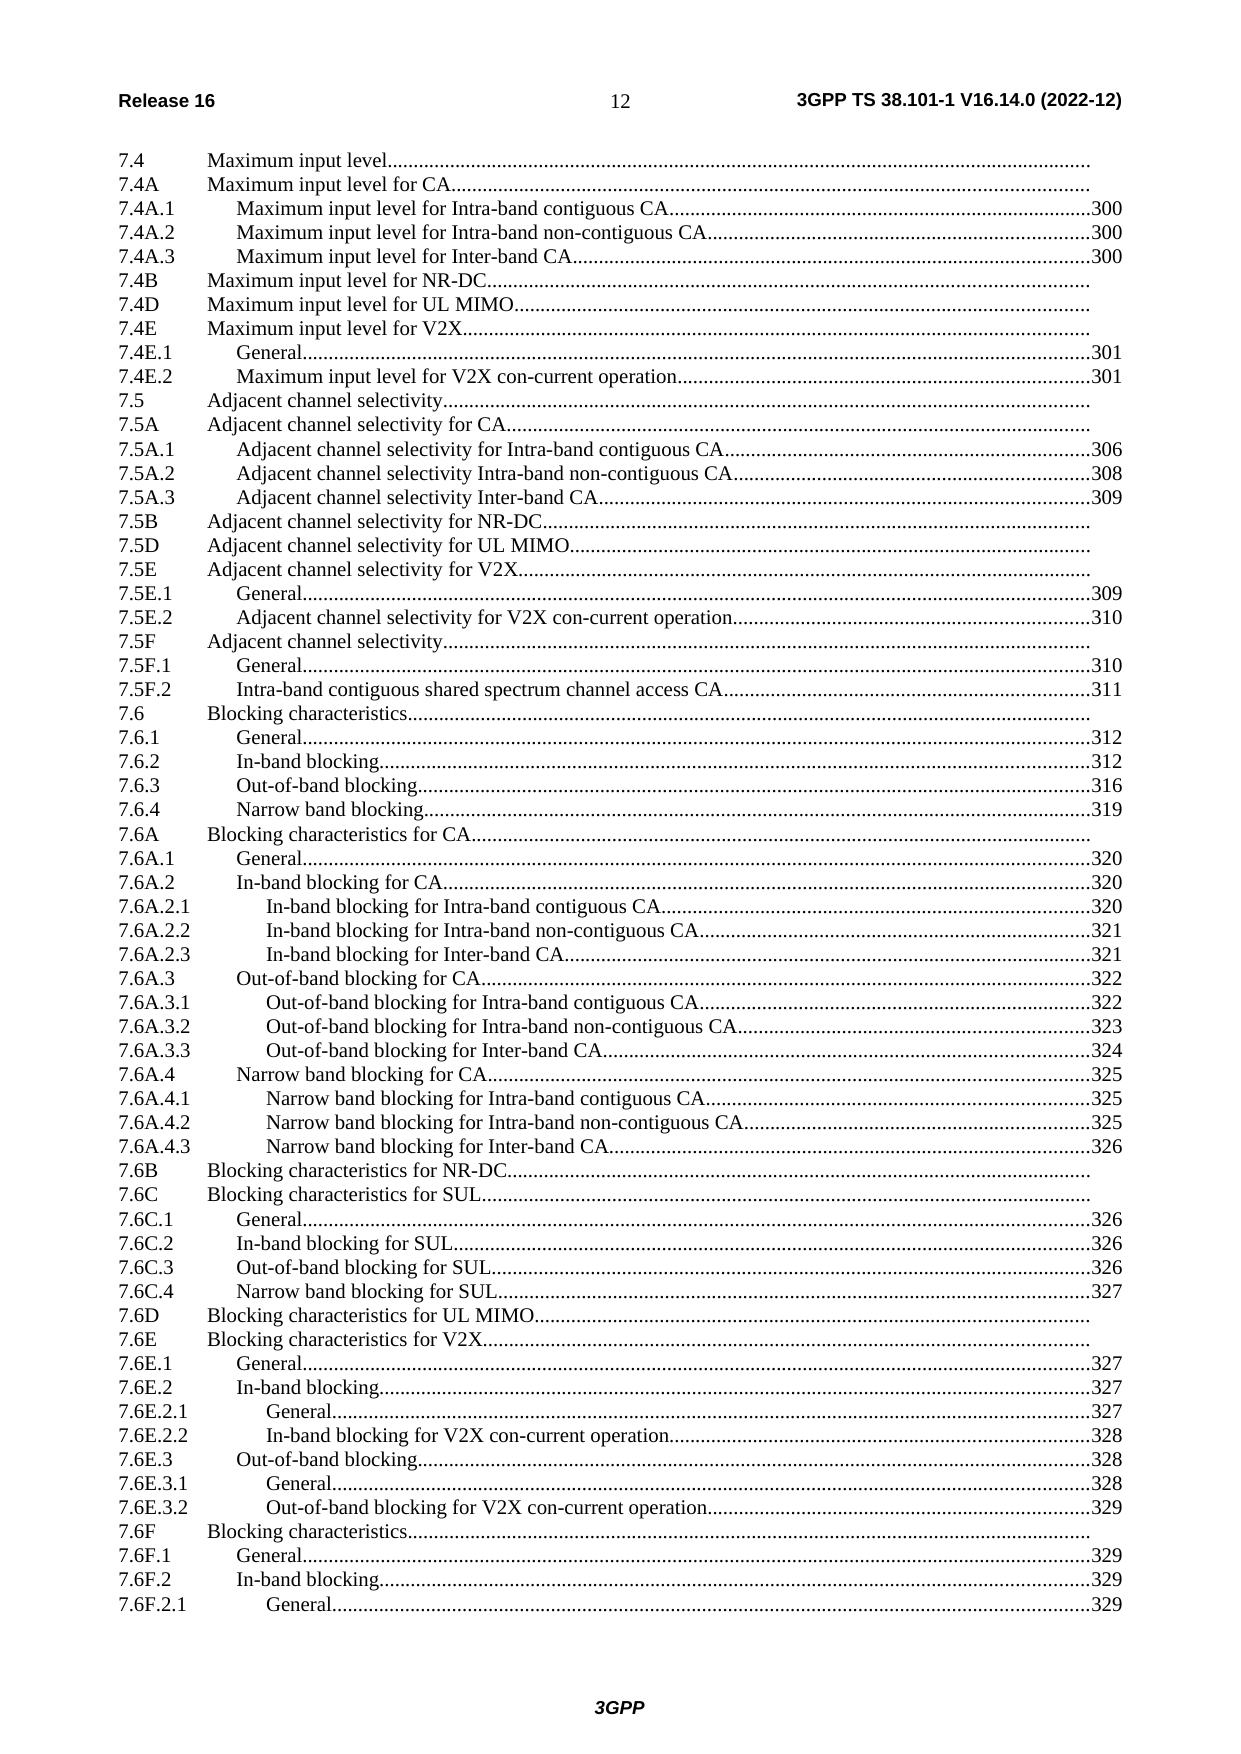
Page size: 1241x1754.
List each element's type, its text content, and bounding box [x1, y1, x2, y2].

text 7.6F.1 General 329 [118, 1543, 1122, 1567]
text 7.5E.1 General 309 [118, 581, 1122, 605]
text 7.6A.4.3 Narrow band blocking for Inter-band CA 326 [118, 1134, 1122, 1158]
text 7.6C.4 Narrow band blocking for SUL 327 [118, 1279, 1122, 1303]
text 7.4A Maximum input level for CA 300 [118, 172, 1078, 196]
text 7.6A.2 In-band blocking for CA 320 [118, 869, 1122, 894]
text 7.4 Maximum input level 299 [118, 148, 1078, 172]
text 7.6 Blocking characteristics 312 [118, 701, 1078, 725]
text 7.6A.2.2 In-band blocking for Intra-band non-contiguous CA 321 [118, 918, 1122, 942]
text 7.6B Blocking characteristics for NR-DC 326 [118, 1158, 1078, 1182]
text 7.6A.4.1 Narrow band blocking for Intra-band contiguous CA 325 [118, 1086, 1122, 1110]
text 7.5E Adjacent channel selectivity for V2X 309 [118, 557, 1078, 581]
text 7.6.4 Narrow band blocking 319 [118, 797, 1122, 821]
text 7.6C.3 Out-of-band blocking for SUL 326 [118, 1254, 1122, 1279]
text 7.4E.1 General 301 [118, 340, 1122, 364]
text 7.6A.1 General 320 [118, 846, 1122, 869]
text 7.6E Blocking characteristics for V2X 327 [118, 1327, 1078, 1351]
text 7.6A.3.2 Out-of-band blocking for Intra-band non-contiguous CA 323 [118, 1014, 1122, 1038]
text 7.6C.2 In-band blocking for SUL 326 [118, 1231, 1122, 1254]
text 7.5F.2 Intra-band contiguous shared spectrum channel access CA 311 [118, 677, 1122, 701]
text 7.6A.2.1 In-band blocking for Intra-band contiguous CA 320 [118, 894, 1122, 918]
text 7.6A.2.3 In-band blocking for Inter-band CA 321 [118, 942, 1122, 966]
text 7.6E.2.2 In-band blocking for V2X con-current operation 328 [118, 1423, 1122, 1447]
text 7.6D Blocking characteristics for UL MIMO 327 [118, 1303, 1078, 1327]
text 7.5A.3 Adjacent channel selectivity Inter-band CA 309 [118, 484, 1122, 509]
text 7.6F.2 In-band blocking 329 [118, 1567, 1122, 1591]
text 7.6C Blocking characteristics for SUL 326 [118, 1182, 1078, 1206]
text 7.6.3 Out-of-band blocking 316 [118, 773, 1122, 797]
text 7.4A.1 Maximum input level for Intra-band contiguous CA 300 [118, 196, 1122, 220]
text 7.5A Adjacent channel selectivity for CA 306 [118, 412, 1078, 436]
text 7.6E.2 In-band blocking 327 [118, 1375, 1122, 1399]
text 7.6A.3.3 Out-of-band blocking for Inter-band CA 324 [118, 1038, 1122, 1062]
text 7.6E.2.1 General 327 [118, 1399, 1122, 1423]
text 7.4A.2 Maximum input level for Intra-band non-contiguous CA 300 [118, 220, 1122, 244]
text 7.5E.2 Adjacent channel selectivity for V2X con-current operation 310 [118, 605, 1122, 629]
text 7.6E.1 General 327 [118, 1351, 1122, 1375]
text 7.6F.2.1 General 329 [118, 1591, 1122, 1616]
text 7.6C.1 General 326 [118, 1206, 1122, 1231]
text 7.6E.3 Out-of-band blocking 328 [118, 1447, 1122, 1471]
text 7.5D Adjacent channel selectivity for UL MIMO 309 [118, 533, 1078, 557]
text 7.5B Adjacent channel selectivity for NR-DC 309 [118, 509, 1078, 533]
text 7.6E.3.1 General 328 [118, 1471, 1122, 1495]
text 7.4E.2 Maximum input level for V2X con-current operation 301 [118, 364, 1122, 388]
text 7.6A.3 Out-of-band blocking for CA 322 [118, 966, 1122, 990]
text 7.6E.3.2 Out-of-band blocking for V2X con-current operation 329 [118, 1495, 1122, 1519]
text 7.5F Adjacent channel selectivity 310 [118, 629, 1078, 653]
text 7.6A.4.2 Narrow band blocking for Intra-band non-contiguous CA 325 [118, 1110, 1122, 1134]
text 7.4B Maximum input level for NR-DC 301 [118, 268, 1078, 292]
text 7.5 Adjacent channel selectivity 301 [118, 388, 1078, 412]
text 7.4A.3 Maximum input level for Inter-band CA 300 [118, 244, 1122, 268]
text 7.6A Blocking characteristics for CA 320 [118, 821, 1078, 846]
text 7.5A.1 Adjacent channel selectivity for Intra-band contiguous CA 306 [118, 436, 1122, 461]
text 7.5F.1 General 310 [118, 653, 1122, 677]
text 7.6F Blocking characteristics 329 [118, 1519, 1078, 1543]
text 7.6.1 General 312 [118, 725, 1122, 749]
text 7.6A.4 Narrow band blocking for CA 325 [118, 1062, 1122, 1086]
text 7.4D Maximum input level for UL MIMO 301 [118, 292, 1078, 316]
text 7.6A.3.1 Out-of-band blocking for Intra-band contiguous CA 322 [118, 990, 1122, 1014]
text 7.5A.2 Adjacent channel selectivity Intra-band non-contiguous CA 308 [118, 461, 1122, 484]
text 7.4E Maximum input level for V2X 301 [118, 316, 1078, 340]
text 7.6.2 In-band blocking 312 [118, 749, 1122, 773]
